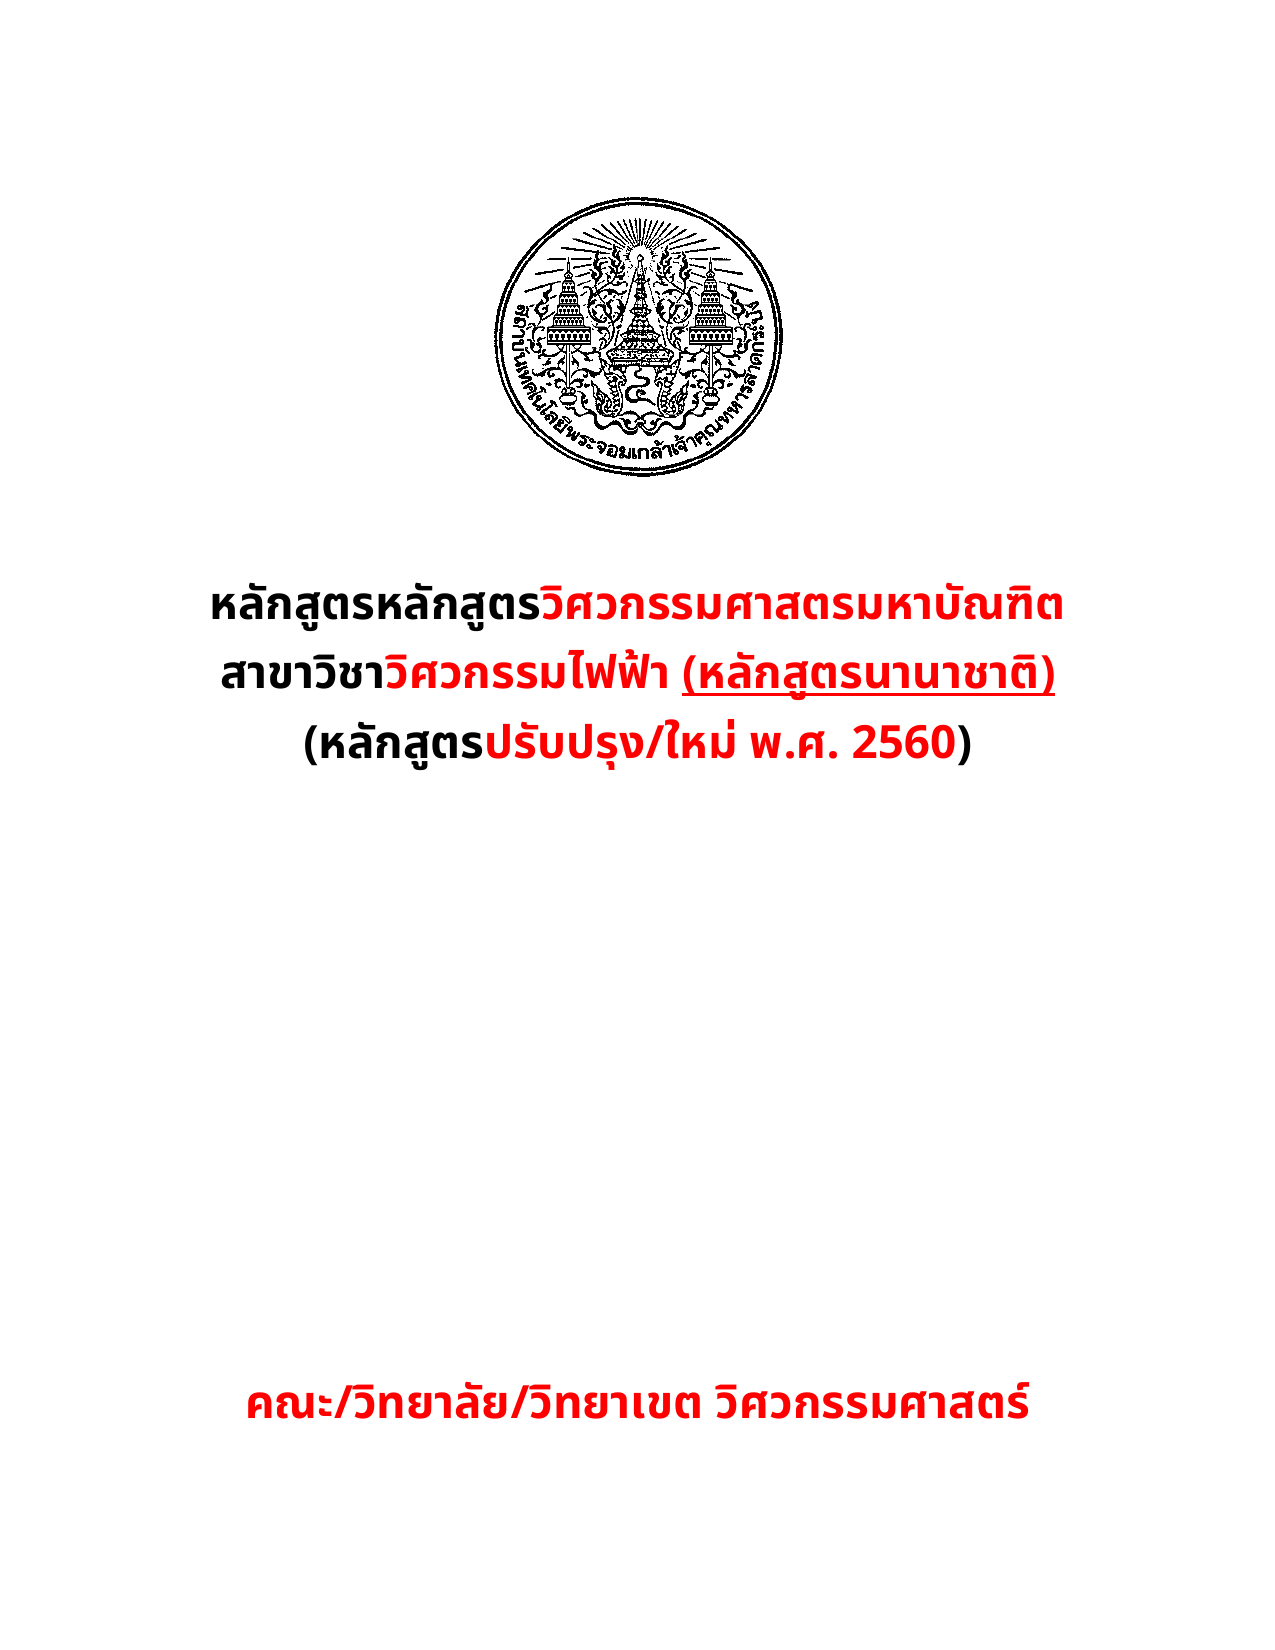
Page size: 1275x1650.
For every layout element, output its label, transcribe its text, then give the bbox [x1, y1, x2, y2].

text คณะ/วิทยาลัย/วิทยาเขต วิศวกรรมศาสตร์ [150, 1369, 1125, 1439]
text หลักสูตรหลักสูตรวิศวกรรมศาสตรมหาบัณฑิต [150, 571, 1125, 640]
text (หลักสูตรปรับปรุง/ใหม่ พ.ศ. 2560) [150, 709, 1125, 779]
picture [490, 195, 785, 480]
text สาขาวิชาวิศวกรรมไฟฟ้า (หลักสูตรนานาชาติ) [150, 640, 1125, 709]
